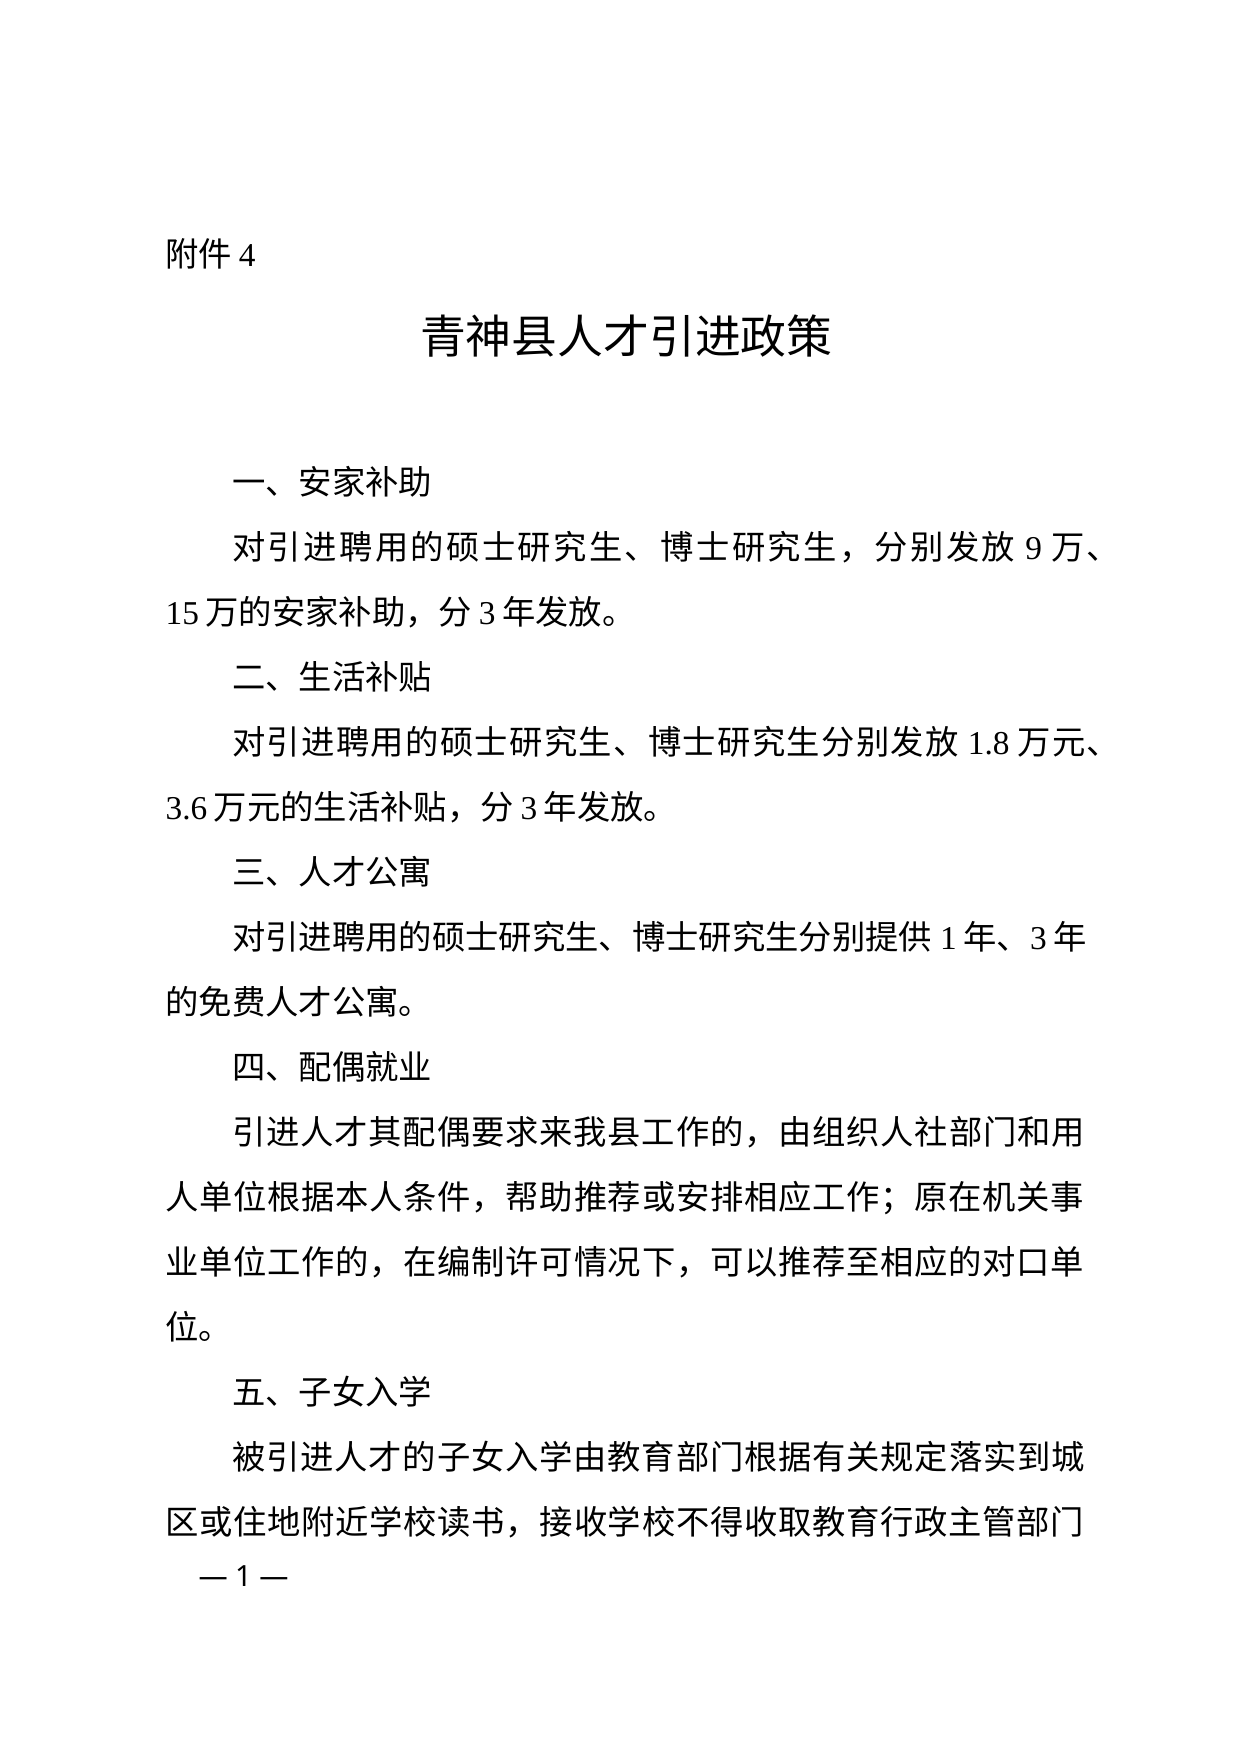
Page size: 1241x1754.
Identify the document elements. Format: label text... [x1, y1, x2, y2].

text 引进人才其配偶要求来我县工作的，由组织人社部门和用人单位根据本人条件，帮助推荐或安排相应工作；原在机关事业单位工作的，在编制许可情况下，可以推荐至相应的对口单位。 [165, 1097, 1087, 1357]
text 二、生活补贴 [165, 642, 1087, 707]
text 对引进聘用的硕士研究生、博士研究生，分别发放9万、15万的安家补助，分3年发放。 [165, 512, 1087, 642]
text 三、人才公寓 [165, 837, 1087, 902]
text 对引进聘用的硕士研究生、博士研究生分别发放1.8万元、3.6万元的生活补贴，分3年发放。 [165, 707, 1087, 837]
text 对引进聘用的硕士研究生、博士研究生分别提供1年、3年的免费人才公寓。 [165, 902, 1087, 1032]
list 子女入学 [165, 1357, 1087, 1422]
text 青神县人才引进政策 [165, 284, 1087, 382]
list 安家补助 [165, 447, 1087, 512]
list 配偶就业 [165, 1032, 1087, 1097]
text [165, 1422, 1087, 1552]
text 附件4 [165, 219, 1087, 284]
